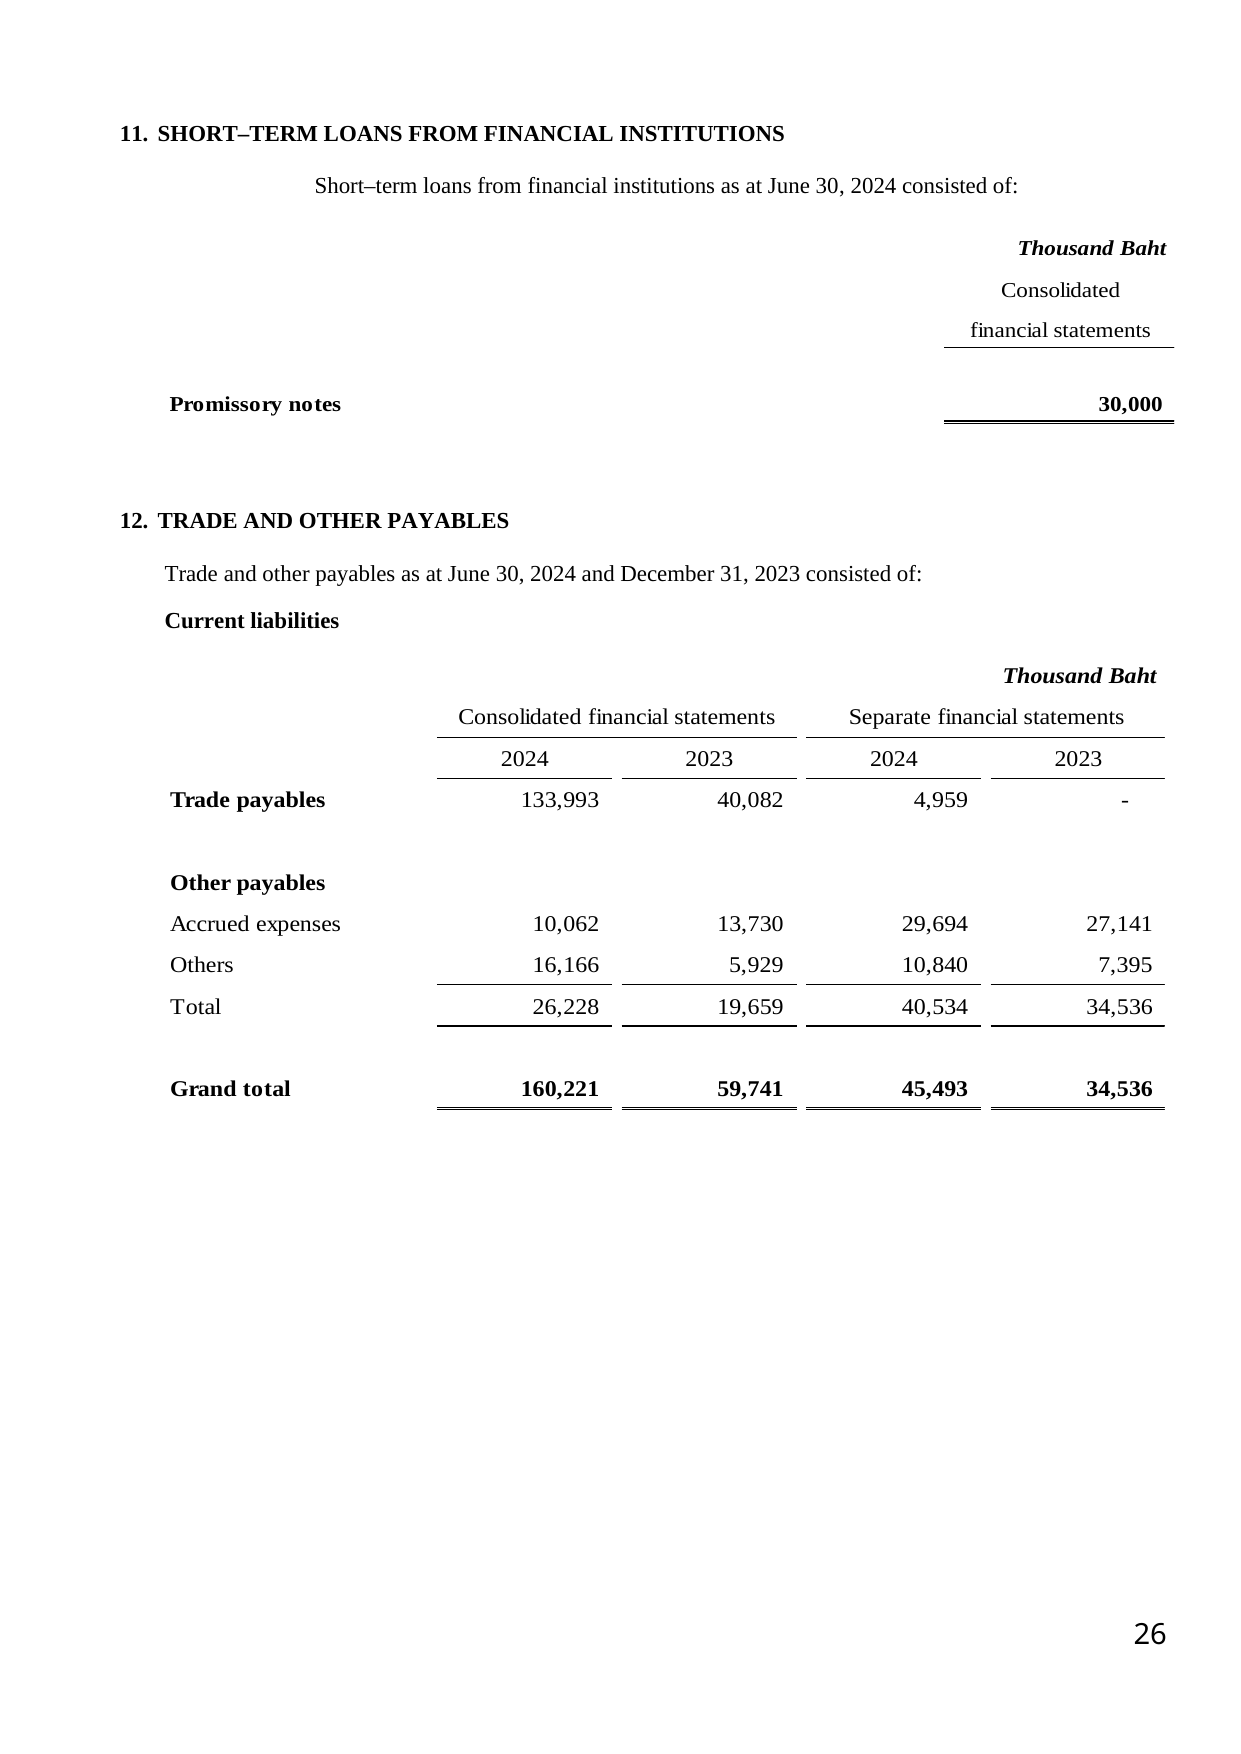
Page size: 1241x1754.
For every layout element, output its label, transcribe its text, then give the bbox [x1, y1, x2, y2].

text Short–term loans from financial institutions as at June 30, 2024 consisted of: [164, 173, 1169, 199]
list TRADE AND OTHER PAYABLES [119, 507, 1151, 533]
text Trade and other payables as at June 30, 2024 and December 31, 2023 consisted of: [164, 560, 1169, 586]
text Current liabilities [164, 607, 1169, 633]
list SHORT–TERM LOANS FROM FINANCIAL INSTITUTIONS [119, 120, 1151, 146]
